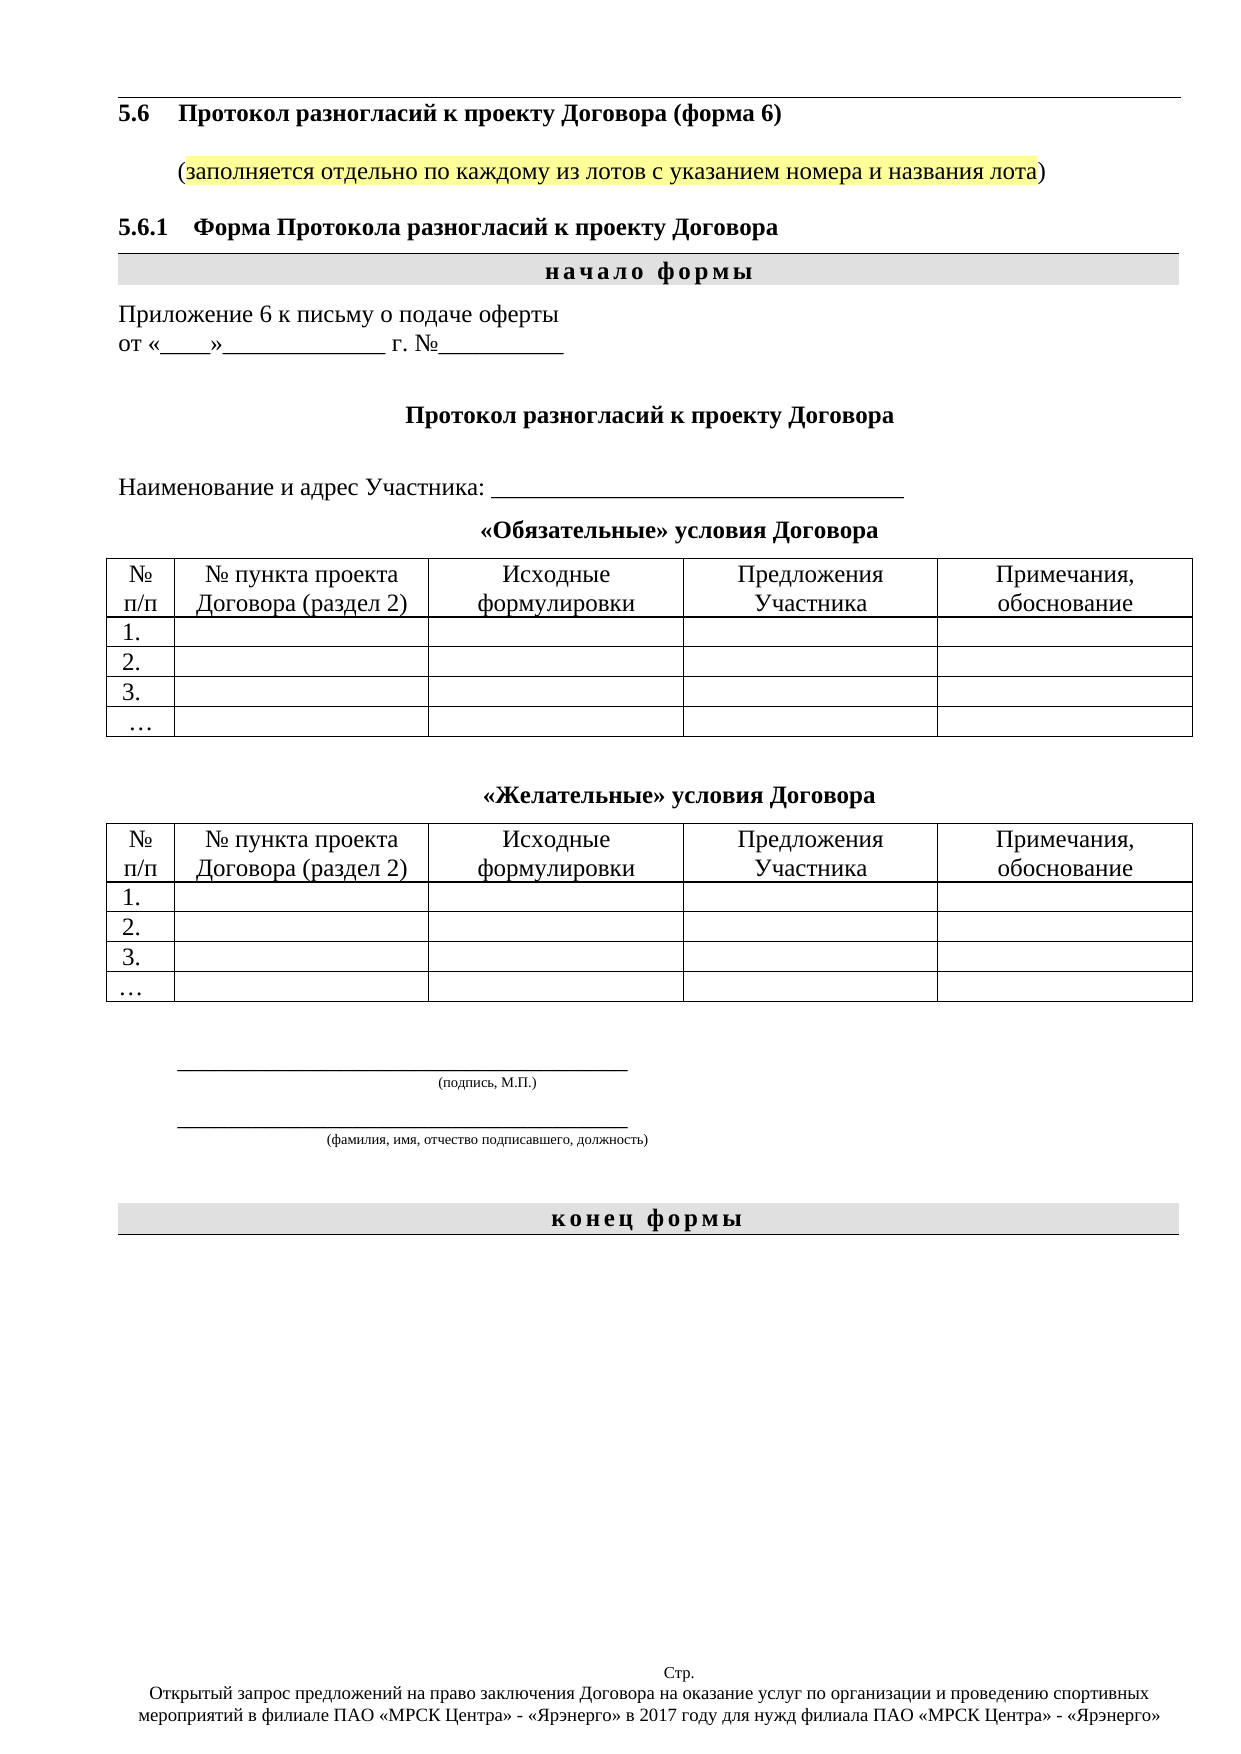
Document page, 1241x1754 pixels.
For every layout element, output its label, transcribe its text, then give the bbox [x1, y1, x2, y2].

table_cell [175, 707, 428, 736]
table_header Предложения Участника [684, 559, 937, 616]
subtitle Протокол разногласий к проекту Договора (форма 6) [118, 98, 1181, 127]
text Протокол разногласий к проекту Договора [118, 400, 1181, 428]
table_cell [175, 942, 428, 971]
table_cell [175, 647, 428, 676]
text Приложение 6 к письму о подаче оферты от «____»_____________ г. №__________ [118, 299, 1181, 357]
table_cell [429, 972, 683, 1001]
table_cell [684, 972, 937, 1001]
table_cell [175, 618, 428, 646]
table_cell [107, 942, 174, 971]
table_header № пункта проекта Договора (раздел 2) [175, 559, 428, 616]
table_cell [429, 942, 683, 971]
table_cell [107, 647, 174, 676]
table_cell [175, 883, 428, 911]
table_cell [429, 912, 683, 941]
table_cell … [107, 972, 174, 1001]
text начало формы [118, 254, 1179, 285]
text ____________________________________ [118, 1045, 1181, 1073]
table_header Исходные формулировки [429, 559, 683, 616]
table_cell [684, 618, 937, 646]
table_cell [107, 912, 174, 941]
table_cell [429, 883, 683, 911]
table_cell [684, 912, 937, 941]
table_header № п/п [107, 824, 174, 881]
table_cell [938, 677, 1192, 706]
table_header Предложения Участника [684, 824, 937, 881]
table_cell [175, 912, 428, 941]
text конец формы [118, 1203, 1179, 1234]
table_header Исходные формулировки [429, 824, 683, 881]
table_cell [429, 647, 683, 676]
text (подпись, М.П.) [118, 1073, 797, 1102]
table_cell [107, 883, 174, 911]
table_cell [107, 677, 174, 706]
text Наименование и адрес Участника: _________________________________ [118, 472, 1181, 500]
table_cell [175, 972, 428, 1001]
text (фамилия, имя, отчество подписавшего, должность) [118, 1131, 797, 1160]
table_cell [684, 707, 937, 736]
table_header № п/п [107, 559, 174, 616]
table_cell [938, 707, 1192, 736]
table_cell [107, 618, 174, 646]
table_cell [938, 912, 1192, 941]
table_cell [429, 707, 683, 736]
table_cell [429, 677, 683, 706]
table_header № пункта проекта Договора (раздел 2) [175, 824, 428, 881]
text «Желательные» условия Договора [118, 780, 1181, 808]
table_cell [938, 618, 1192, 646]
table_cell [684, 677, 937, 706]
text «Обязательные» условия Договора [118, 515, 1181, 543]
table_header Примечания, обоснование [938, 559, 1192, 616]
table_cell [684, 883, 937, 911]
table_cell … [107, 707, 174, 736]
table_cell [938, 972, 1192, 1001]
table_cell [938, 942, 1192, 971]
table_cell [429, 618, 683, 646]
table_cell [938, 647, 1192, 676]
table_cell [938, 883, 1192, 911]
text ____________________________________ [118, 1102, 1181, 1131]
table_cell [684, 942, 937, 971]
subtitle Форма Протокола разногласий к проекту Договора [118, 212, 1181, 240]
table_cell [175, 677, 428, 706]
table_header Примечания, обоснование [938, 824, 1192, 881]
table_cell [684, 647, 937, 676]
